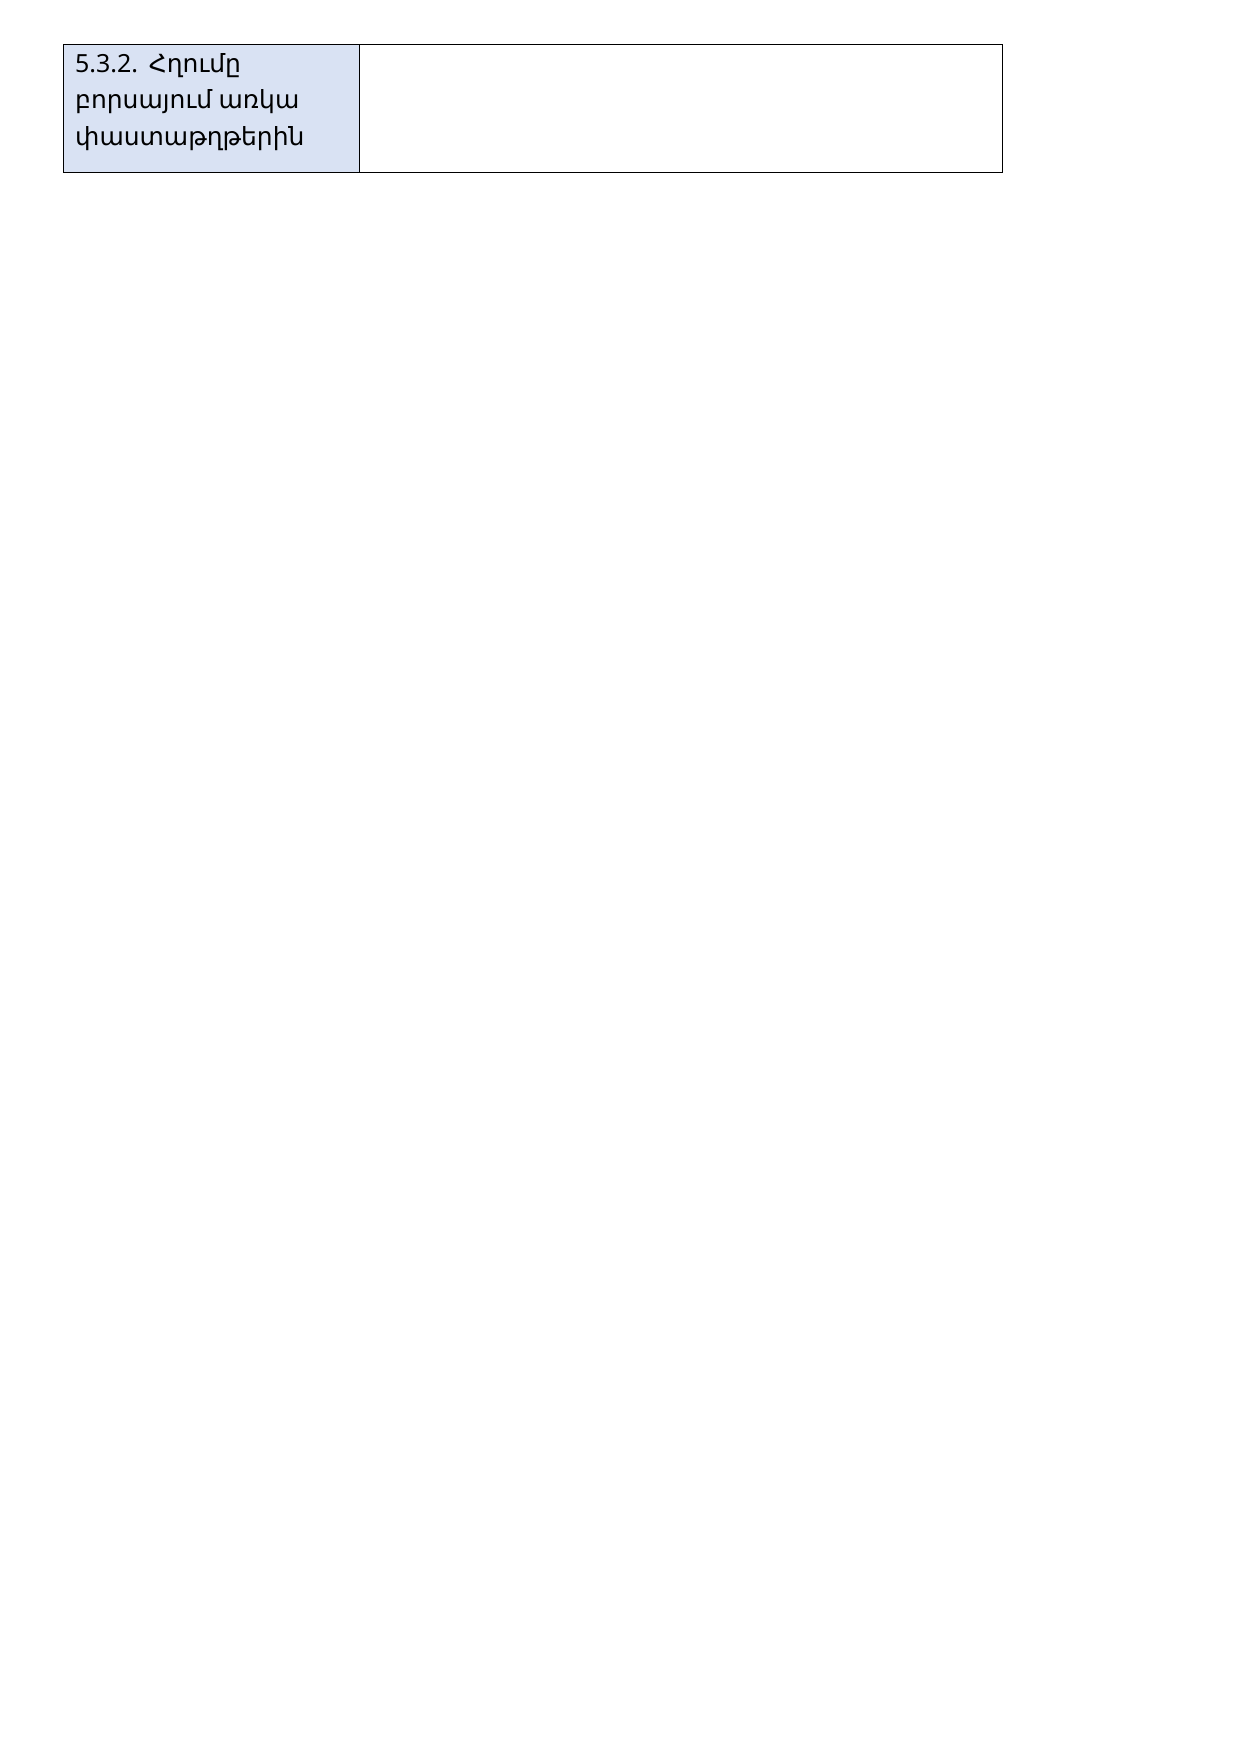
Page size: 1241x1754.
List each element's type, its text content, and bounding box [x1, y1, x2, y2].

table_cell Հղումը բորսայում առկա փաստաթղթերին [64, 45, 359, 172]
table_cell [360, 45, 1002, 172]
